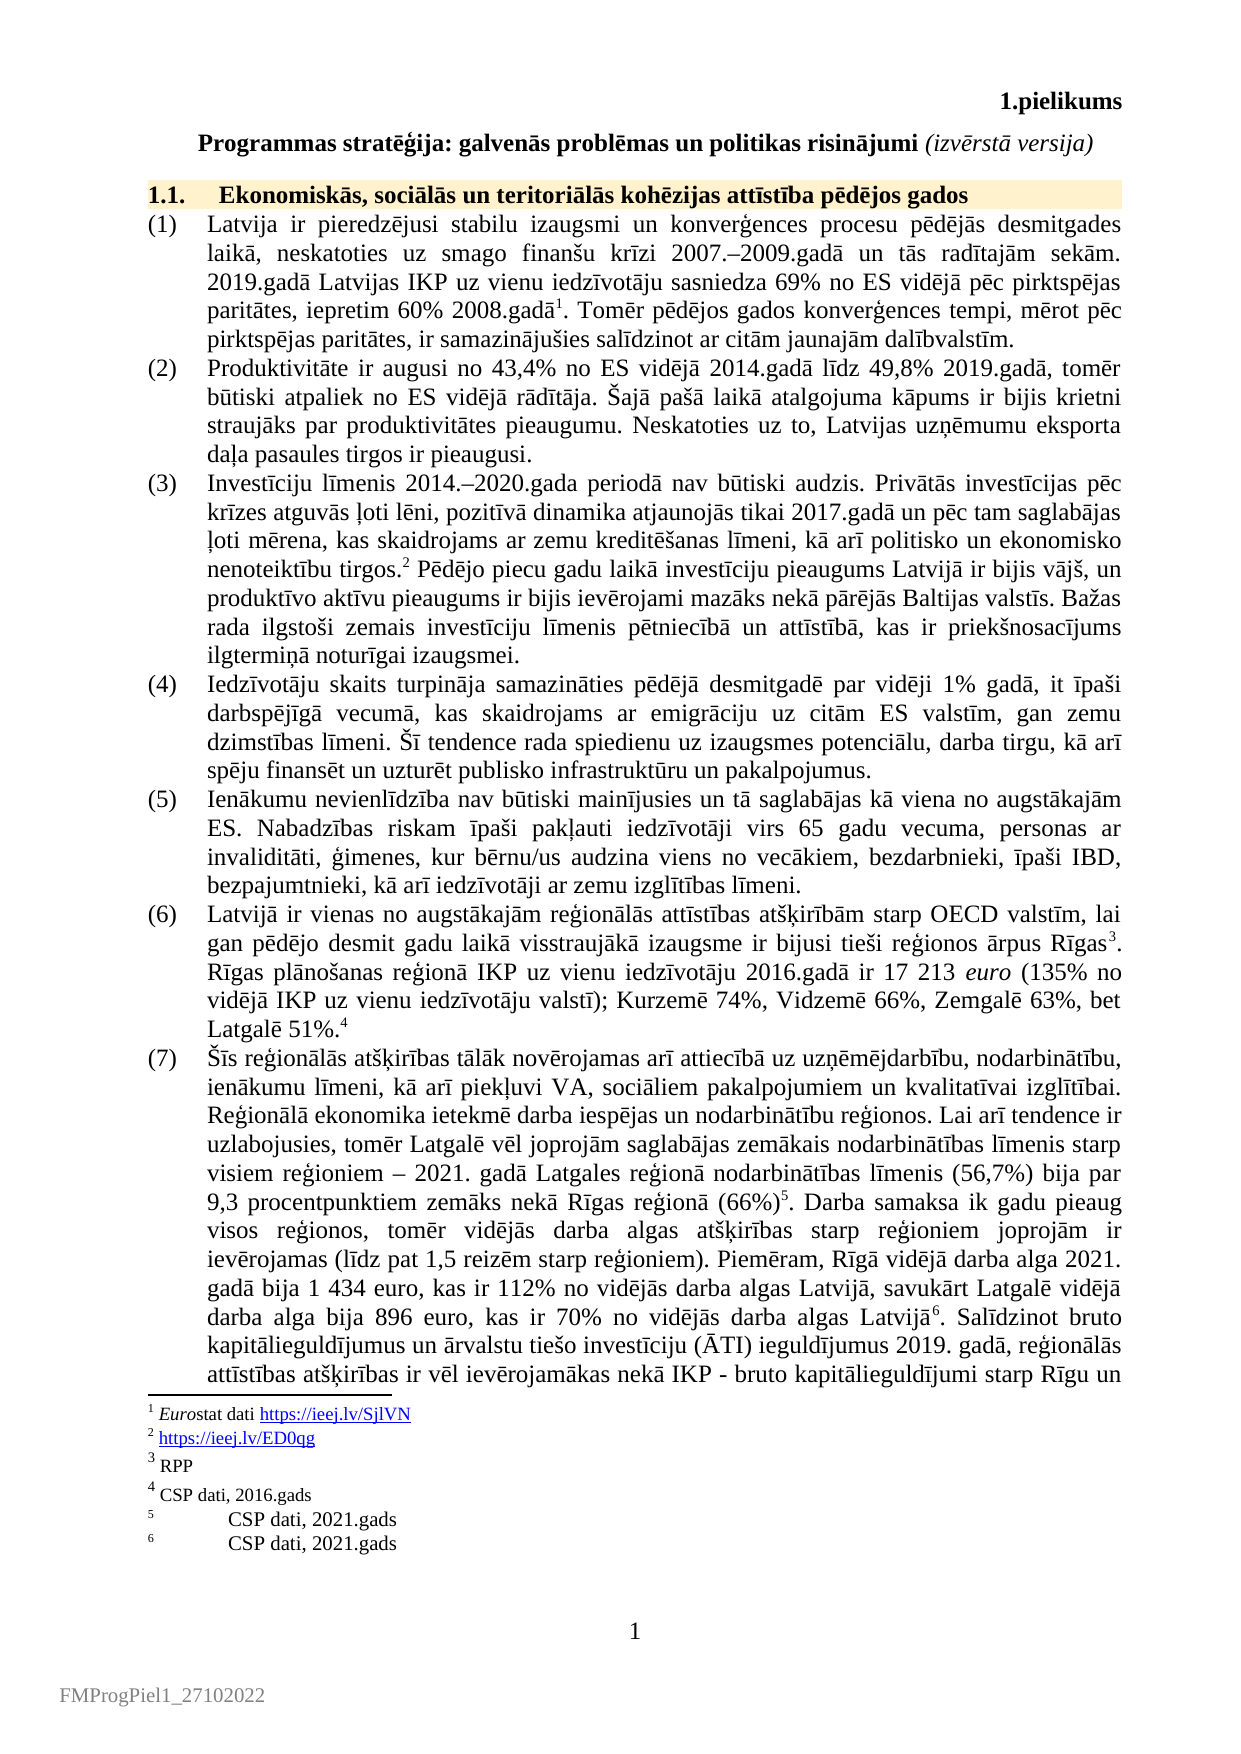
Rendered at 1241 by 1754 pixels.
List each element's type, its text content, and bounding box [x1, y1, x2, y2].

subtitle Programmas stratēģija: galvenās problēmas un politikas risinājumi (izvērstā versija) [198, 128, 1122, 156]
list Investīciju līmenis 2014.–2020.gada periodā nav būtiski audzis. Privātās investīcijas pēc krīzes atguvās ļoti lēni, pozitīvā dinamika atjaunojās tikai 2017.gadā un pēc tam saglabājas ļoti mērena, kas skaidrojams ar zemu kreditēšanas līmeni, kā arī politisko un ekonomisko nenoteiktību tirgos. Pēdējo piecu gadu laikā investīciju pieaugums Latvijā ir bijis vājš, un produktīvo aktīvu pieaugums ir bijis ievērojami mazāks nekā pārējās Baltijas valstīs. Bažas rada ilgstoši zemais investīciju līmenis pētniecībā un attīstībā, kas ir priekšnosacījums ilgtermiņā noturīgai izaugsmei. [148, 468, 1122, 669]
text 1.pielikums [148, 86, 1122, 115]
list Ienākumu nevienlīdzība nav būtiski mainījusies un tā saglabājas kā viena no augstākajām ES. Nabadzības riskam īpaši pakļauti iedzīvotāji virs 65 gadu vecuma, personas ar invaliditāti, ģimenes, kur bērnu/us audzina viens no vecākiem, bezdarbnieki, īpaši IBD, bezpajumtnieki, kā arī iedzīvotāji ar zemu izglītības līmeni. [148, 784, 1122, 899]
list Latvijā ir vienas no augstākajām reģionālās attīstības atšķirībām starp OECD valstīm, lai gan pēdējo desmit gadu laikā visstraujākā izaugsme ir bijusi tieši reģionos ārpus Rīgas. Rīgas plānošanas reģionā IKP uz vienu iedzīvotāju 2016.gadā ir 17 213 euro (135% no vidējā IKP uz vienu iedzīvotāju valstī); Kurzemē 74%, Vidzemē 66%, Zemgalē 63%, bet Latgalē 51%. [148, 899, 1122, 1043]
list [148, 1043, 1122, 1388]
list Produktivitāte ir augusi no 43,4% no ES vidējā 2014.gadā līdz 49,8% 2019.gadā, tomēr būtiski atpaliek no ES vidējā rādītāja. Šajā pašā laikā atalgojuma kāpums ir bijis krietni straujāks par produktivitātes pieaugumu. Neskatoties uz to, Latvijas uzņēmumu eksporta daļa pasaules tirgos ir pieaugusi. [148, 353, 1122, 468]
list Iedzīvotāju skaits turpināja samazināties pēdējā desmitgadē par vidēji 1% gadā, it īpaši darbspējīgā vecumā, kas skaidrojams ar emigrāciju uz citām ES valstīm, gan zemu dzimstības līmeni. Šī tendence rada spiedienu uz izaugsmes potenciālu, darba tirgu, kā arī spēju finansēt un uzturēt publisko infrastruktūru un pakalpojumus. [148, 669, 1122, 784]
list Latvija ir pieredzējusi stabilu izaugsmi un konverģences procesu pēdējās desmitgades laikā, neskatoties uz smago finanšu krīzi 2007.–2009.gadā un tās radītajām sekām. 2019.gadā Latvijas IKP uz vienu iedzīvotāju sasniedza 69% no ES vidējā pēc pirktspējas paritātes, iepretim 60% 2008.gadā. Tomēr pēdējos gados konverģences tempi, mērot pēc pirktspējas paritātes, ir samazinājušies salīdzinot ar citām jaunajām dalībvalstīm. [148, 209, 1122, 353]
subtitle Ekonomiskās, sociālās un teritoriālās kohēzijas attīstība pēdējos gados [148, 180, 1122, 209]
